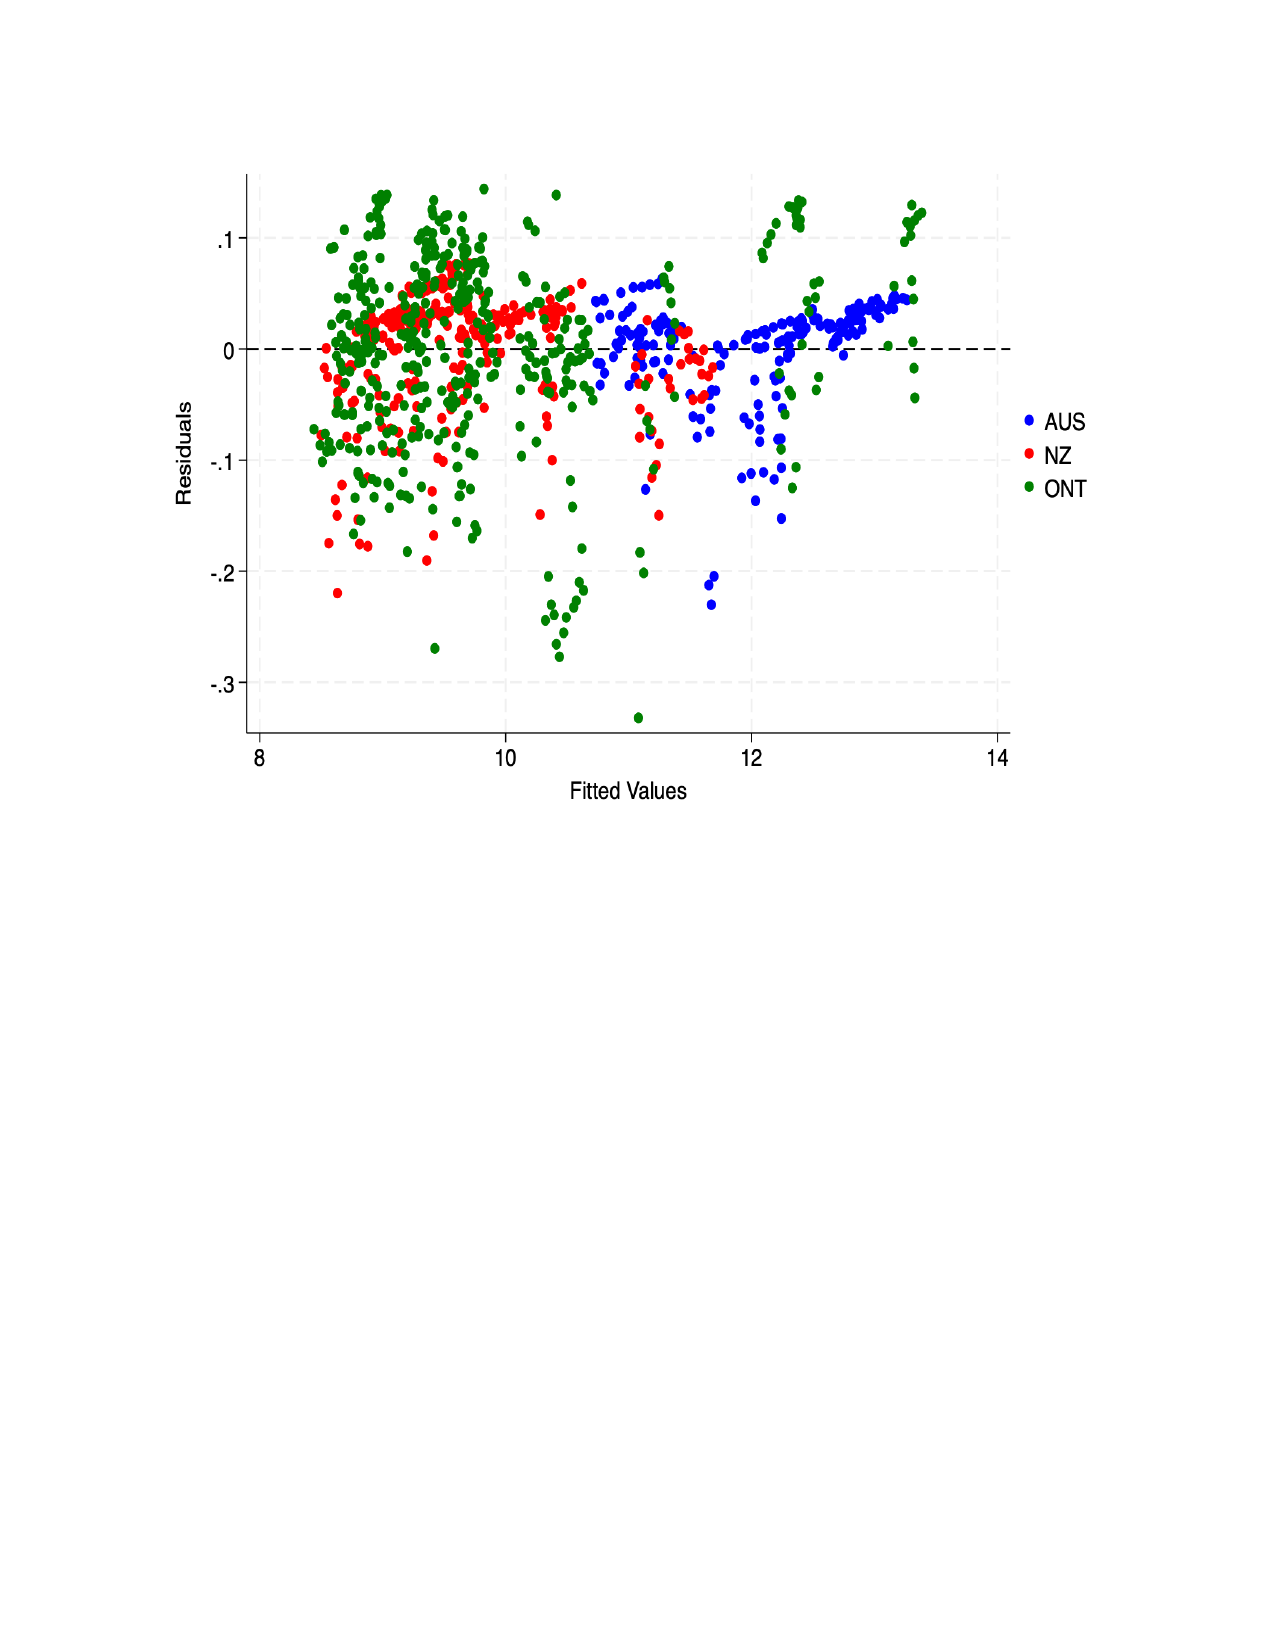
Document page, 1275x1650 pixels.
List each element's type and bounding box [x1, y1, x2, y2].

picture [150, 150, 1125, 833]
